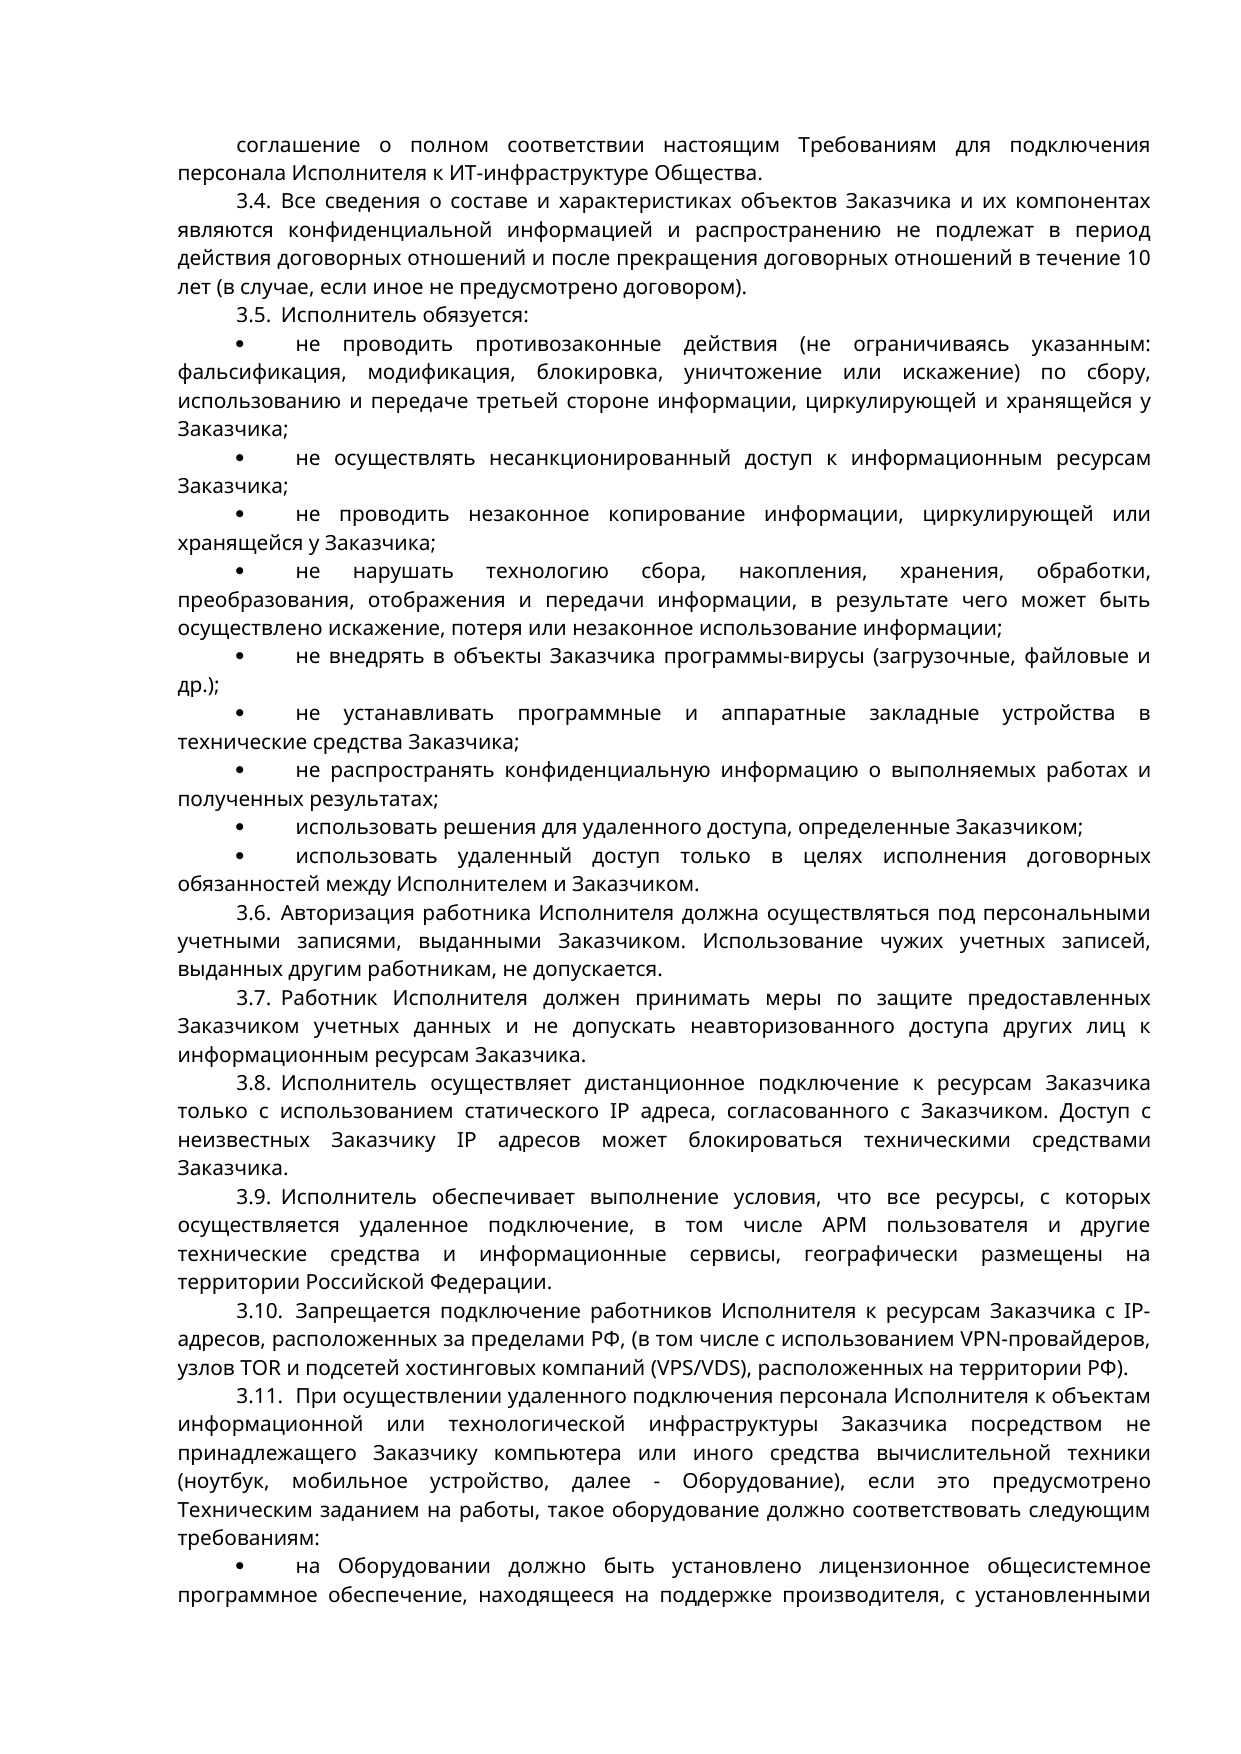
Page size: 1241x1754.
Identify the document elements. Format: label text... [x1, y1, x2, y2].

list Исполнитель обеспечивает выполнение условия, что все ресурсы, с которых осуществляется удаленное подключение, в том числе АРМ пользователя и другие технические средства и информационные сервисы, географически размещены на территории Российской Федерации. [177, 1182, 1152, 1296]
text соглашение о полном соответствии настоящим Требованиям для подключения персонала Исполнителя к ИТ-инфраструктуре Общества. [177, 130, 1152, 187]
list использовать решения для удаленного доступа, определенные Заказчиком; [177, 812, 1152, 841]
list не проводить незаконное копирование информации, циркулирующей или хранящейся у Заказчика; [177, 499, 1152, 556]
list Исполнитель обязуется: [177, 300, 1152, 329]
list Запрещается подключение работников Исполнителя к ресурсам Заказчика с IP-адресов, расположенных за пределами РФ, (в том числе с использованием VPN-провайдеров, узлов TOR и подсетей хостинговых компаний (VPS/VDS), расположенных на территории РФ). [177, 1296, 1152, 1381]
list не внедрять в объекты Заказчика программы-вирусы (загрузочные, файловые и др.); [177, 642, 1152, 698]
list использовать удаленный доступ только в целях исполнения договорных обязанностей между Исполнителем и Заказчиком. [177, 841, 1152, 898]
list не распространять конфиденциальную информацию о выполняемых работах и полученных результатах; [177, 755, 1152, 812]
list не нарушать технологию сбора, накопления, хранения, обработки, преобразования, отображения и передачи информации, в результате чего может быть осуществлено искажение, потеря или незаконное использование информации; [177, 556, 1152, 642]
list не проводить противозаконные действия (не ограничиваясь указанным: фальсификация, модификация, блокировка, уничтожение или искажение) по сбору, использованию и передаче третьей стороне информации, циркулирующей и хранящейся у Заказчика; [177, 329, 1152, 443]
list не устанавливать программные и аппаратные закладные устройства в технические средства Заказчика; [177, 698, 1152, 755]
list Авторизация работника Исполнителя должна осуществляться под персональными учетными записями, выданными Заказчиком. Использование чужих учетных записей, выданных другим работникам, не допускается. [177, 898, 1152, 983]
list Работник Исполнителя должен принимать меры по защите предоставленных Заказчиком учетных данных и не допускать неавторизованного доступа других лиц к информационным ресурсам Заказчика. [177, 983, 1152, 1068]
list Исполнитель осуществляет дистанционное подключение к ресурсам Заказчика только с использованием статического IP адреса, согласованного с Заказчиком. Доступ с неизвестных Заказчику IP адресов может блокироваться техническими средствами Заказчика. [177, 1068, 1152, 1182]
list Все сведения о составе и характеристиках объектов Заказчика и их компонентах являются конфиденциальной информацией и распространению не подлежат в период действия договорных отношений и после прекращения договорных отношений в течение 10 лет (в случае, если иное не предусмотрено договором). [177, 187, 1152, 300]
list не осуществлять несанкционированный доступ к информационным ресурсам Заказчика; [177, 443, 1152, 499]
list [177, 1552, 1152, 1608]
list При осуществлении удаленного подключения персонала Исполнителя к объектам информационной или технологической инфраструктуры Заказчика посредством не принадлежащего Заказчику компьютера или иного средства вычислительной техники (ноутбук, мобильное устройство, далее - Оборудование), если это предусмотрено Техническим заданием на работы, такое оборудование должно соответствовать следующим требованиям: [177, 1381, 1152, 1552]
